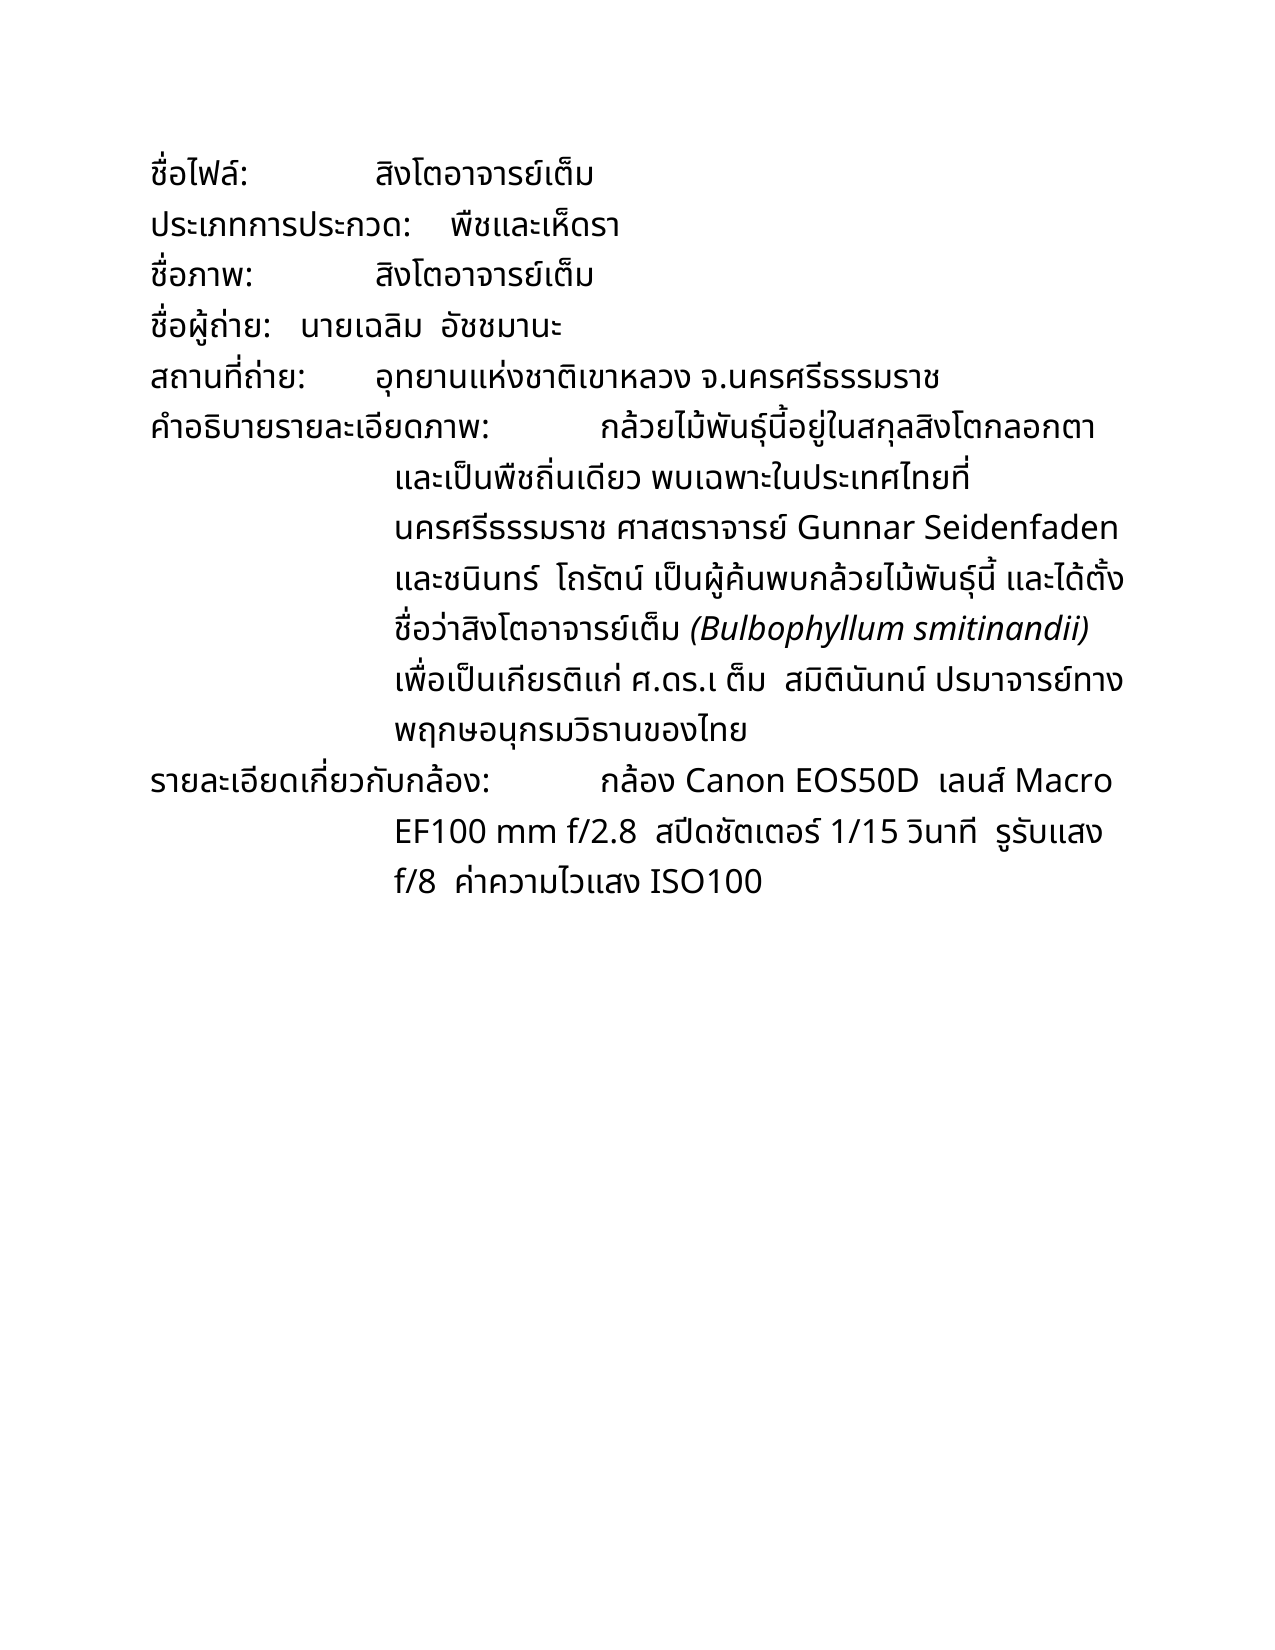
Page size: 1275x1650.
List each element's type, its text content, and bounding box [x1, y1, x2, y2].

text ชื่อภาพ: สิงโตอาจารย์เต็ม [150, 251, 1125, 302]
text ประเภทการประกวด: พืชและเห็ดรา [150, 201, 1125, 251]
text คำอธิบายรายละเอียดภาพ: กล้วยไม้พันธุ์นี้อยู่ในสกุลสิงโตกลอกตา และเป็นพืชถิ่นเดียว พบเฉพาะในประเทศไทยที่นครศรีธรรมราช ศาสตราจารย์ Gunnar Seidenfaden และชนินทร์ โถรัตน์ เป็นผู้ค้นพบกล้วยไม้พันธุ์นี้ และได้ตั้งชื่อว่าสิงโตอาจารย์เต็ม (Bulbophyllum smitinandii) เพื่อเป็นเกียรติแก่ ศ.ดร.เ ต็ม สมิตินันทน์ ปรมาจารย์ทางพฤกษอนุกรมวิธานของไทย [150, 403, 1125, 757]
text ชื่อไฟล์: สิงโตอาจารย์เต็ม [150, 150, 1125, 201]
text รายละเอียดเกี่ยวกับกล้อง: กล้อง Canon EOS50D เลนส์ Macro EF100 mm f/2.8 สปีดชัตเตอร์ 1/15 วินาที รูรับแสง f/8 ค่าความไวแสง ISO100 [150, 757, 1125, 909]
text ชื่อผู้ถ่าย: นายเฉลิม อัชชมานะ [150, 302, 1125, 352]
text สถานที่ถ่าย: อุทยานแห่งชาติเขาหลวง จ.นครศรีธรรมราช [150, 352, 1125, 403]
